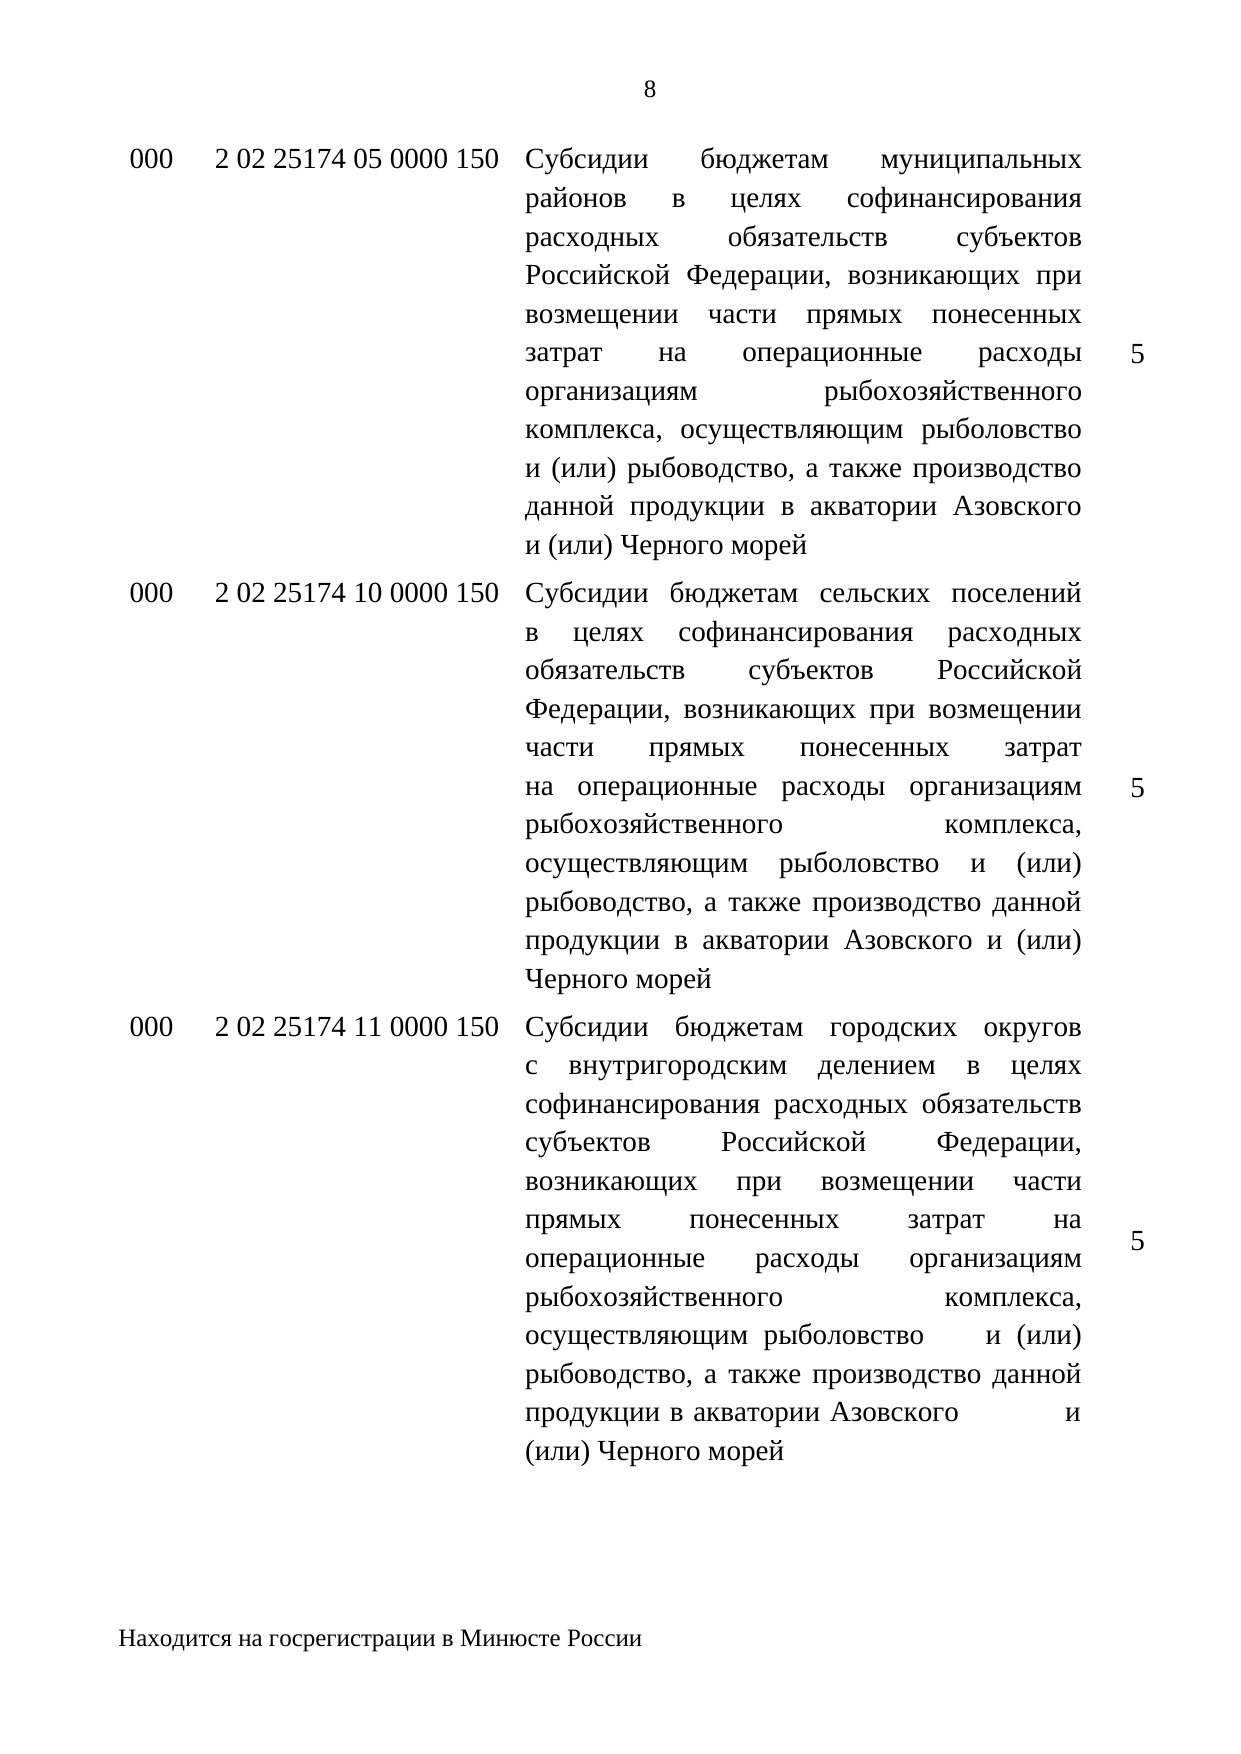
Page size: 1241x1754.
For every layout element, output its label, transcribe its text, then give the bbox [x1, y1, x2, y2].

table_cell 2 02 25174 05 0000 150 [203, 131, 514, 565]
table_cell 000 [118, 131, 203, 565]
table_cell Субсидии бюджетам городских округов с внутригородским делением в целях софинансирования расходных обязательств субъектов Российской Федерации, возникающих при возмещении части прямых понесенных затрат на операционные расходы организациям рыбохозяйственного комплекса, осуществляющим рыболовство и (или) рыбоводство, а также производство данной продукции в акватории Азовского и (или) Черного морей [514, 999, 1093, 1471]
table_cell 5 [1093, 131, 1181, 565]
table_cell Субсидии бюджетам муниципальных районов в целях софинансирования расходных обязательств субъектов Российской Федерации, возникающих при возмещении части прямых понесенных затрат на операционные расходы организациям рыбохозяйственного комплекса, осуществляющим рыболовство и (или) рыбоводство, а также производство данной продукции в акватории Азовского и (или) Черного морей [514, 131, 1093, 565]
table_cell 2 02 25174 10 0000 150 [203, 565, 514, 998]
table_cell 000 [118, 999, 203, 1471]
table_cell 5 [1093, 565, 1181, 998]
table_cell Субсидии бюджетам сельских поселений в целях софинансирования расходных обязательств субъектов Российской Федерации, возникающих при возмещении части прямых понесенных затрат на операционные расходы организациям рыбохозяйственного комплекса, осуществляющим рыболовство и (или) рыбоводство, а также производство данной продукции в акватории Азовского и (или) Черного морей [514, 565, 1093, 998]
table_cell 5 [1093, 999, 1181, 1471]
table_cell 000 [118, 565, 203, 998]
table_cell 2 02 25174 11 0000 150 [203, 999, 514, 1471]
